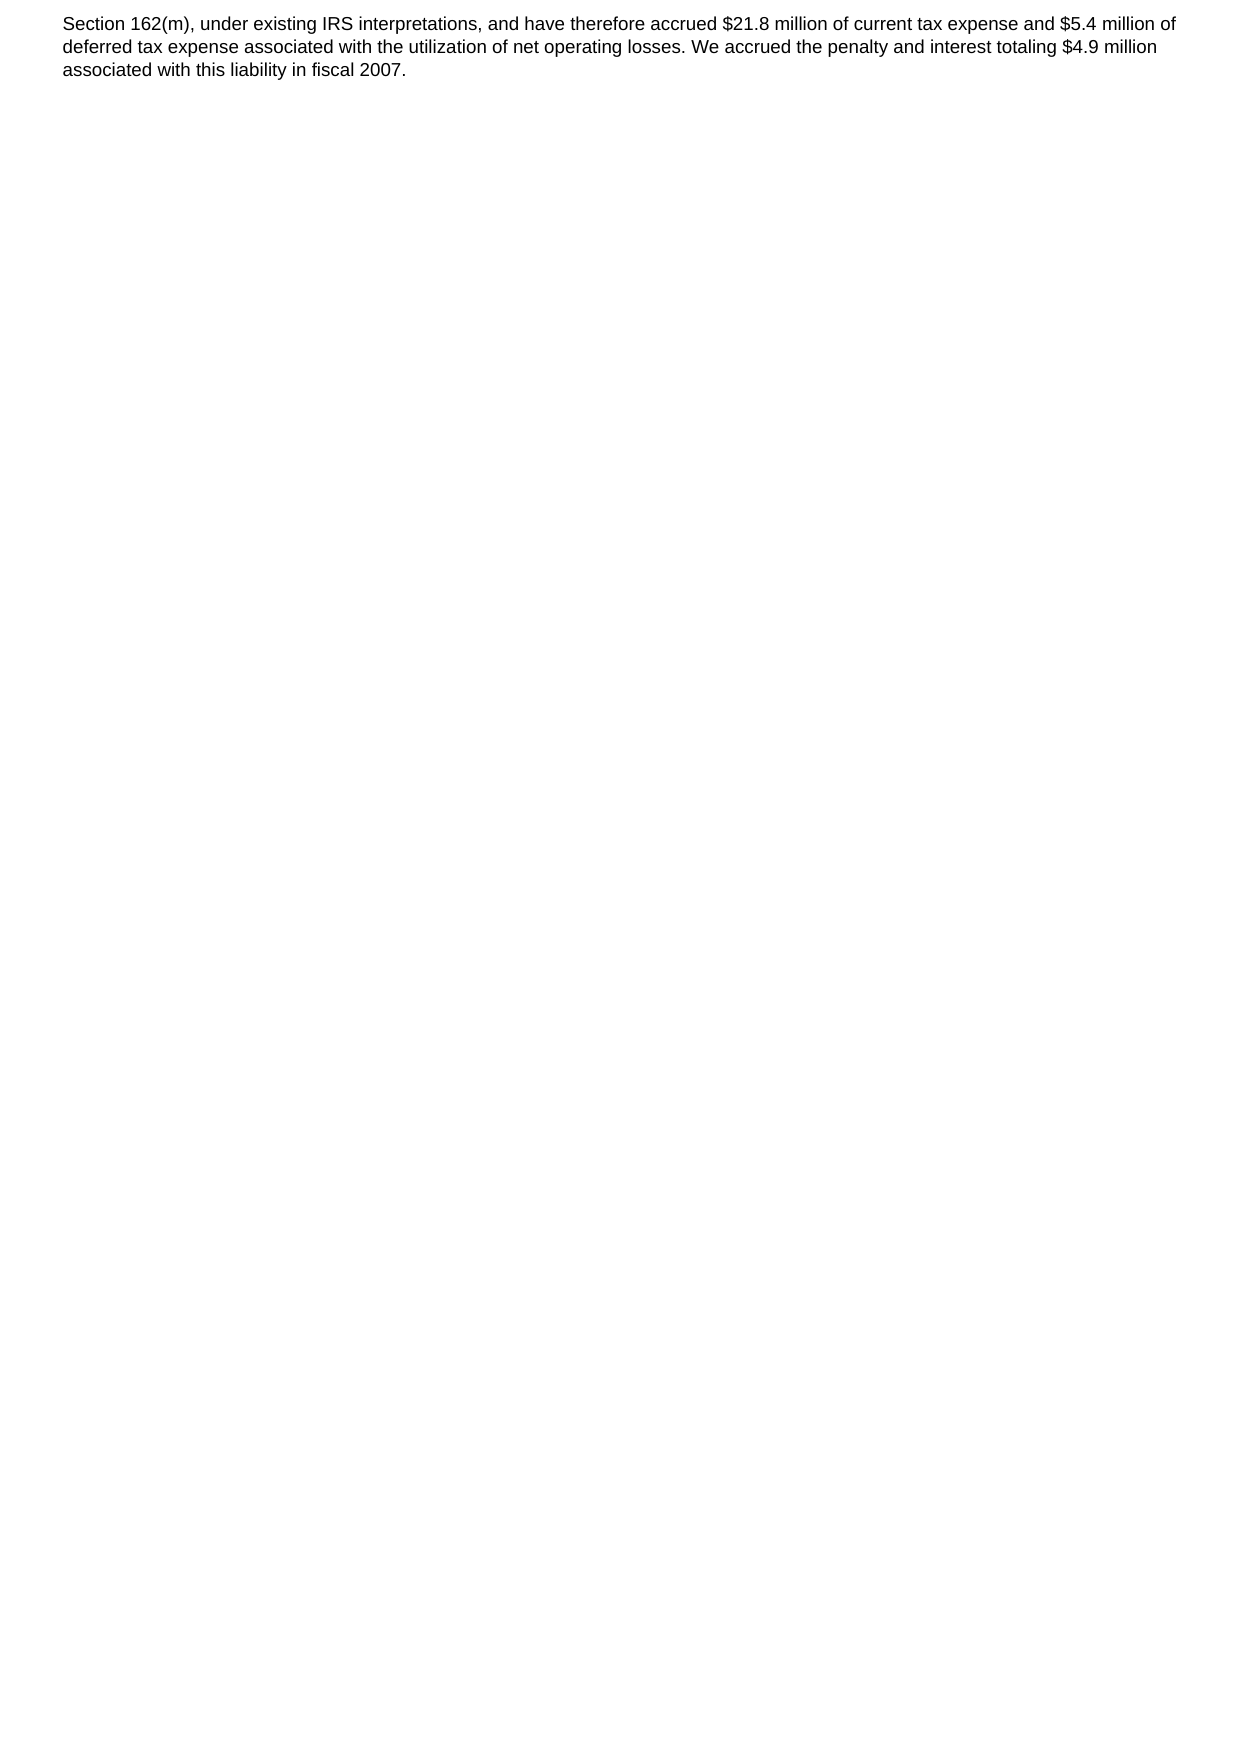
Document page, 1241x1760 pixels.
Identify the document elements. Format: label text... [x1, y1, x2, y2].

text Section 162(m), under existing IRS interpretations, and have therefore accrued $21.8 million of current tax expense and $5.4 million of deferred tax expense associated with the utilization of net operating losses. We accrued the penalty and interest totaling $4.9 million associated with this liability in fiscal 2007. [62, 13, 1194, 80]
